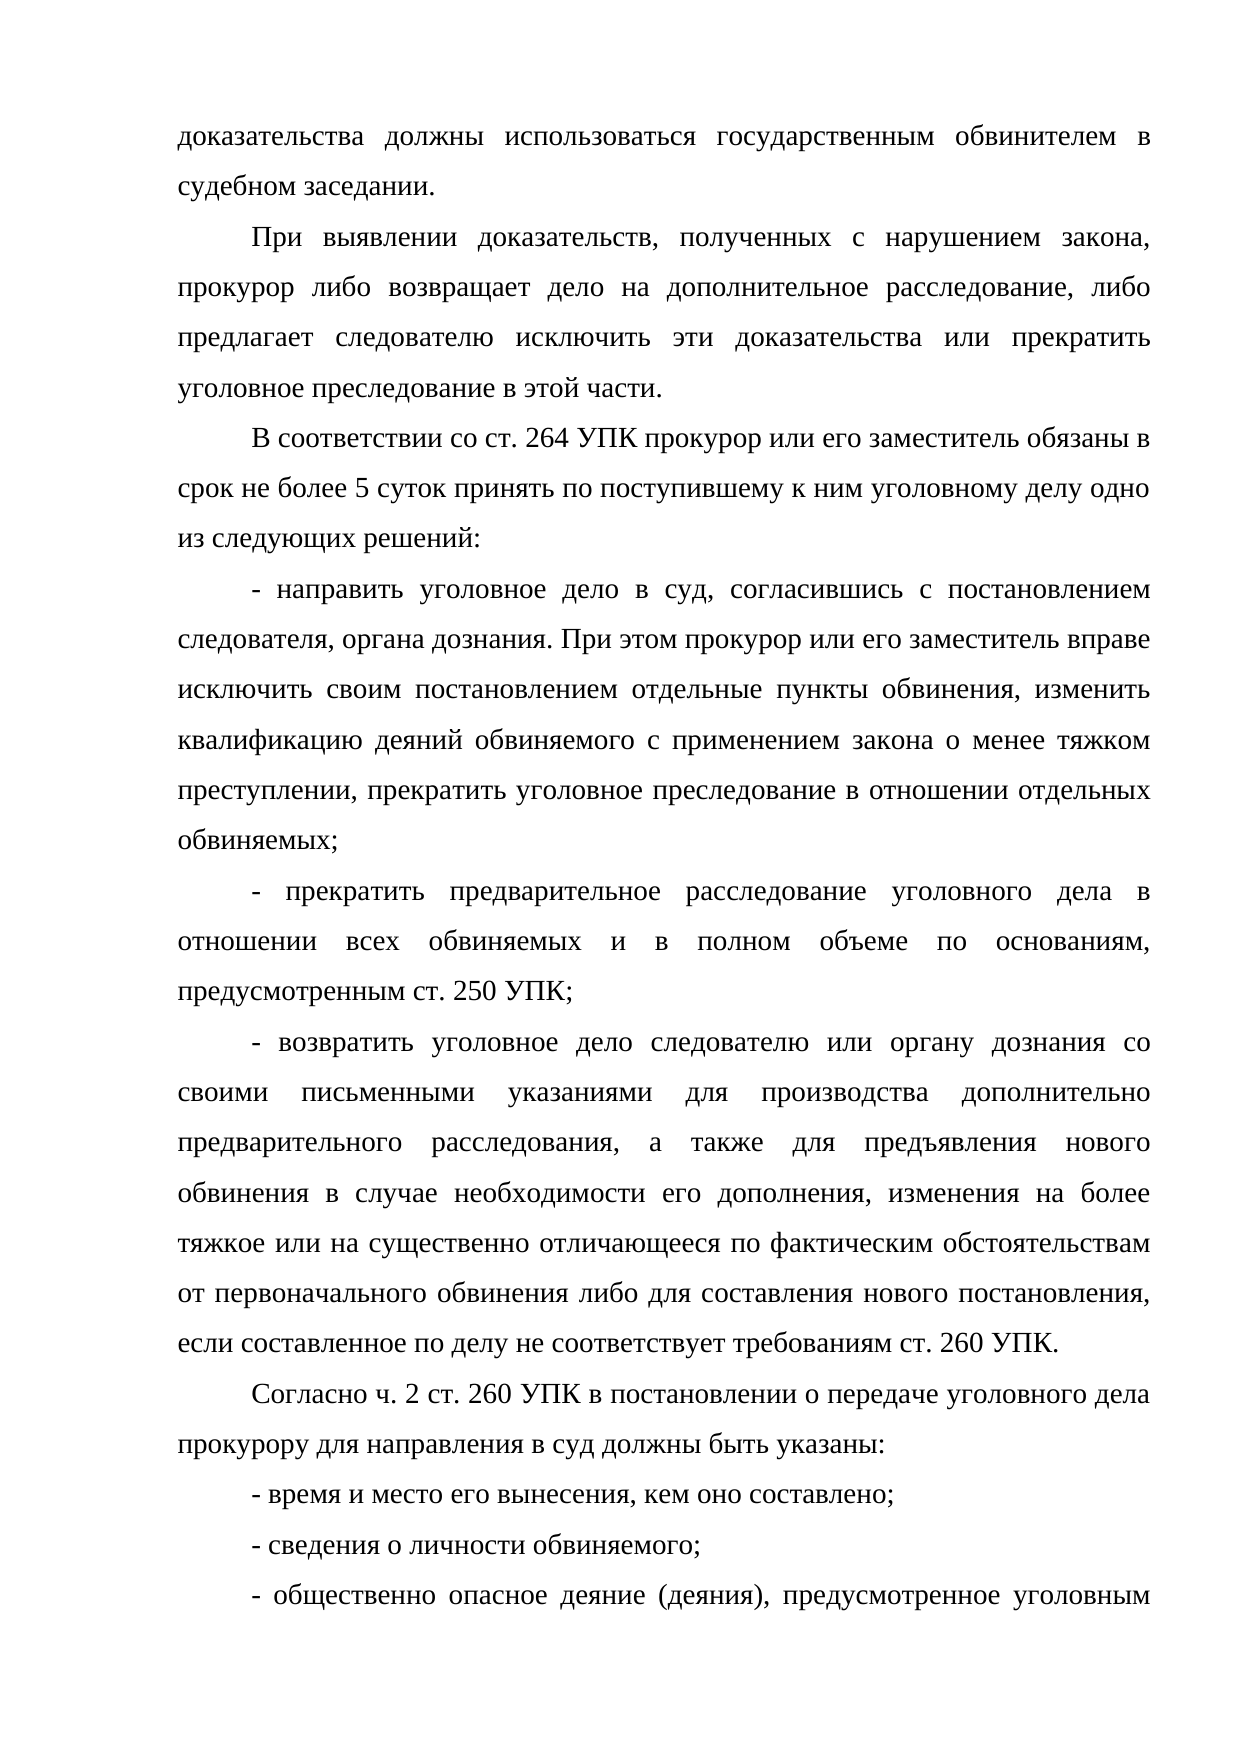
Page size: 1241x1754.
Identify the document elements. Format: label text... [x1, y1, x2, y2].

text - направить уголовное дело в суд, согласившись с постановлением следователя, органа дознания. При этом прокурор или его заместитель вправе исключить своим постановлением отдельные пункты обвинения, изменить квалификацию деяний обвиняемого с применением закона о менее тяжком преступлении, прекратить уголовное преследование в отношении отдельных обвиняемых; [177, 571, 1152, 856]
text Согласно ч. 2 ст. 260 УПК в постановлении о передаче уголовного дела прокурору для направления в суд должны быть указаны: [177, 1376, 1152, 1460]
text - возвратить уголовное дело следователю или органу дознания со своими письменными указаниями для производства дополнительно предварительного расследования, а также для предъявления нового обвинения в случае необходимости его дополнения, изменения на более тяжкое или на существенно отличающееся по фактическим обстоятельствам от первоначального обвинения либо для составления нового постановления, если составленное по делу не соответствует требованиям ст. 260 УПК. [177, 1024, 1152, 1359]
text - прекратить предварительное расследование уголовного дела в отношении всех обвиняемых и в полном объеме по основаниям, предусмотренным ст. 250 УПК; [177, 873, 1152, 1007]
text При выявлении доказательств, полученных с нарушением закона, прокурор либо возвращает дело на дополнительное расследование, либо предлагает следователю исключить эти доказательства или прекратить уголовное преследование в этой части. [177, 219, 1152, 403]
text - сведения о личности обвиняемого; [177, 1527, 1152, 1560]
text В соответствии со ст. 264 УПК прокурор или его заместитель обязаны в срок не более 5 суток принять по поступившему к ним уголовному делу одно из следующих решений: [177, 420, 1152, 554]
text - время и место его вынесения, кем оно составлено; [177, 1477, 1152, 1510]
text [177, 1577, 1152, 1611]
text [177, 118, 1152, 202]
